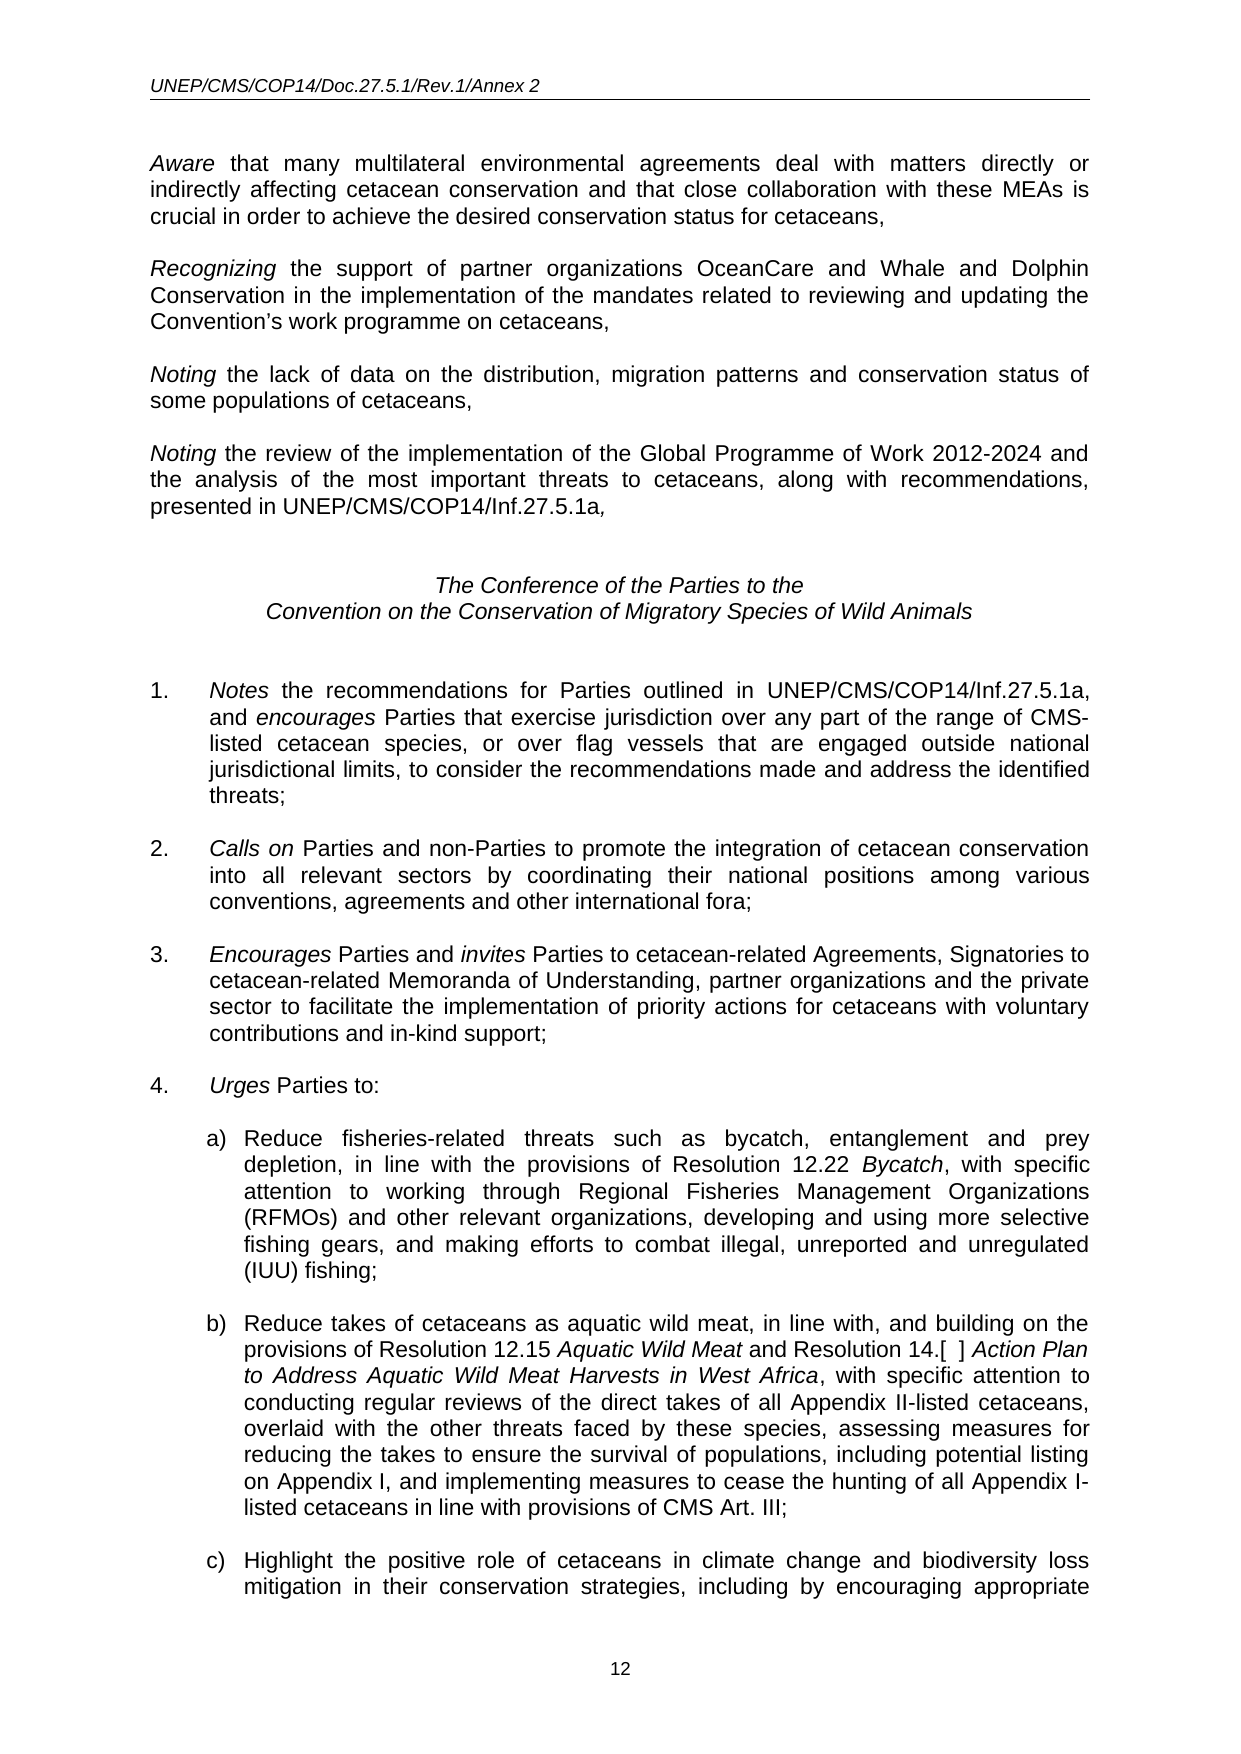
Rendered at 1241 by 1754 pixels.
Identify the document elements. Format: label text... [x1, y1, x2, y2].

text Noting the review of the implementation of the Global Programme of Work 2012-2024 and the analysis of the most important threats to cetaceans, along with recommendations, presented in UNEP/CMS/COP14/Inf.27.5.1a, [150, 440, 1090, 519]
list Calls on Parties and non-Parties to promote the integration of cetacean conservation into all relevant sectors by coordinating their national positions among various conventions, agreements and other international fora; [150, 835, 1090, 914]
list Reduce fisheries-related threats such as bycatch, entanglement and prey depletion, in line with the provisions of Resolution 12.22 Bycatch, with specific attention to working through Regional Fisheries Management Organizations (RFMOs) and other relevant organizations, developing and using more selective fishing gears, and making efforts to combat illegal, unreported and unregulated (IUU) fishing; [206, 1125, 1090, 1283]
text Aware that many multilateral environmental agreements deal with matters directly or indirectly affecting cetacean conservation and that close collaboration with these MEAs is crucial in order to achieve the desired conservation status for cetaceans, [150, 150, 1090, 229]
text The Conference of the Parties to the [150, 572, 1090, 598]
list Notes the recommendations for Parties outlined in UNEP/CMS/COP14/Inf.27.5.1a, and encourages Parties that exercise jurisdiction over any part of the range of CMS-listed cetacean species, or over flag vessels that are engaged outside national jurisdictional limits, to consider the recommendations made and address the identified threats; [150, 677, 1090, 809]
text Noting the lack of data on the distribution, migration patterns and conservation status of some populations of cetaceans, [150, 361, 1090, 413]
list Reduce takes of cetaceans as aquatic wild meat, in line with, and building on the provisions of Resolution 12.15 Aquatic Wild Meat and Resolution 14.[ ] Action Plan to Address Aquatic Wild Meat Harvests in West Africa, with specific attention to conducting regular reviews of the direct takes of all Appendix II-listed cetaceans, overlaid with the other threats faced by these species, assessing measures for reducing the takes to ensure the survival of populations, including potential listing on Appendix I, and implementing measures to cease the hunting of all Appendix I-listed cetaceans in line with provisions of CMS Art. III; [206, 1309, 1090, 1520]
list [206, 1547, 1090, 1599]
list Urges Parties to: [150, 1072, 1090, 1099]
list Encourages Parties and invites Parties to cetacean-related Agreements, Signatories to cetacean-related Memoranda of Understanding, partner organizations and the private sector to facilitate the implementation of priority actions for cetaceans with voluntary contributions and in-kind support; [150, 941, 1090, 1046]
text Recognizing the support of partner organizations OceanCare and Whale and Dolphin Conservation in the implementation of the mandates related to reviewing and updating the Convention’s work programme on cetaceans, [150, 255, 1090, 334]
text Convention on the Conservation of Migratory Species of Wild Animals [150, 598, 1090, 624]
